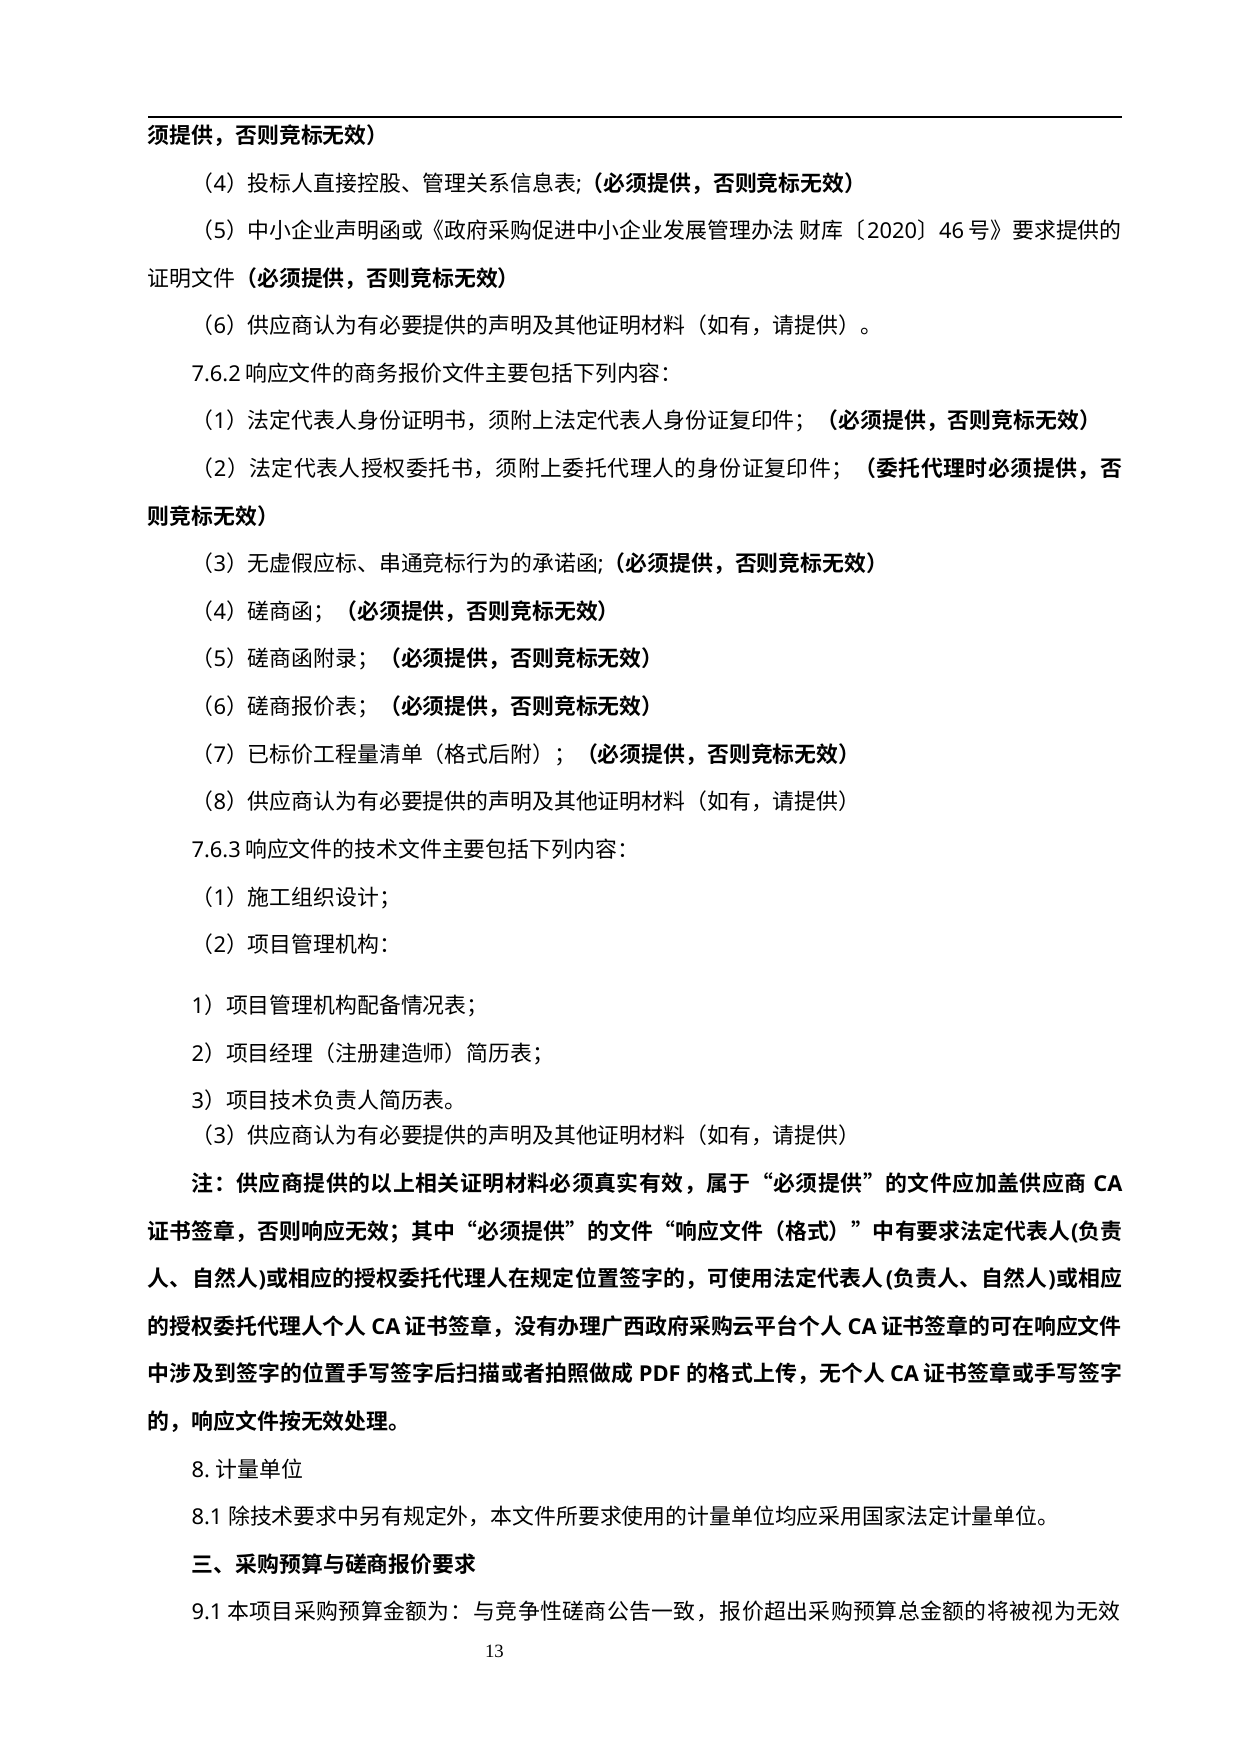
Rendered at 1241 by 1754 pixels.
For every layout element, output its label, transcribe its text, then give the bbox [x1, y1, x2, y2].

list （1）法定代表人身份证明书，须附上法定代表人身份证复印件；（必须提供，否则竞标无效） [148, 403, 1122, 435]
text （1）施工组织设计； [148, 879, 1122, 911]
text （2）项目管理机构： [148, 927, 1122, 959]
list （3）无虚假应标、串通竞标行为的承诺函;（必须提供，否则竞标无效） [148, 546, 1122, 578]
text （6）磋商报价表；（必须提供，否则竞标无效） [148, 689, 1122, 721]
text （5）磋商函附录；（必须提供，否则竞标无效） [148, 641, 1122, 673]
list （2）法定代表人授权委托书，须附上委托代理人的身份证复印件；（委托代理时必须提供，否则竞标无效） [148, 451, 1122, 530]
text 1）项目管理机构配备情况表； [148, 975, 1122, 1023]
text （8）供应商认为有必要提供的声明及其他证明材料（如有，请提供） [148, 784, 1122, 816]
text （6）供应商认为有必要提供的声明及其他证明材料（如有，请提供）。 [148, 308, 1122, 340]
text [148, 118, 1122, 150]
text 7.6.3响应文件的技术文件主要包括下列内容： [148, 832, 1122, 864]
text （4）磋商函；（必须提供，否则竞标无效） [148, 594, 1122, 626]
text 8. 计量单位 [148, 1452, 1122, 1483]
text 7.6.2响应文件的商务报价文件主要包括下列内容： [148, 356, 1122, 388]
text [148, 1594, 1122, 1626]
text 2）项目经理（注册建造师）简历表； [148, 1023, 1122, 1071]
text （5）中小企业声明函或《政府采购促进中小企业发展管理办法 财库〔2020〕46号》要求提供的证明文件（必须提供，否则竞标无效） [148, 213, 1122, 292]
text 3）项目技术负责人简历表。 [148, 1071, 1122, 1118]
text （4）投标人直接控股、管理关系信息表;（必须提供，否则竞标无效） [148, 166, 1122, 197]
text 8.1 除技术要求中另有规定外，本文件所要求使用的计量单位均应采用国家法定计量单位。 [148, 1499, 1122, 1531]
text （7）已标价工程量清单（格式后附）；（必须提供，否则竞标无效） [148, 737, 1122, 768]
text （3）供应商认为有必要提供的声明及其他证明材料（如有，请提供） [148, 1118, 1122, 1150]
text 注：供应商提供的以上相关证明材料必须真实有效，属于“必须提供”的文件应加盖供应商CA证书签章，否则响应无效；其中“必须提供”的文件“响应文件（格式）”中有要求法定代表人(负责人、自然人)或相应的授权委托代理人在规定位置签字的，可使用法定代表人(负责人、自然人)或相应的授权委托代理人个人CA证书签章，没有办理广西政府采购云平台个人CA证书签章的可在响应文件中涉及到签字的位置手写签字后扫描或者拍照做成 PDF 的格式上传，无个人CA证书签章或手写签字的，响应文件按无效处理。 [148, 1166, 1122, 1436]
text 三、采购预算与磋商报价要求 [148, 1547, 1122, 1578]
